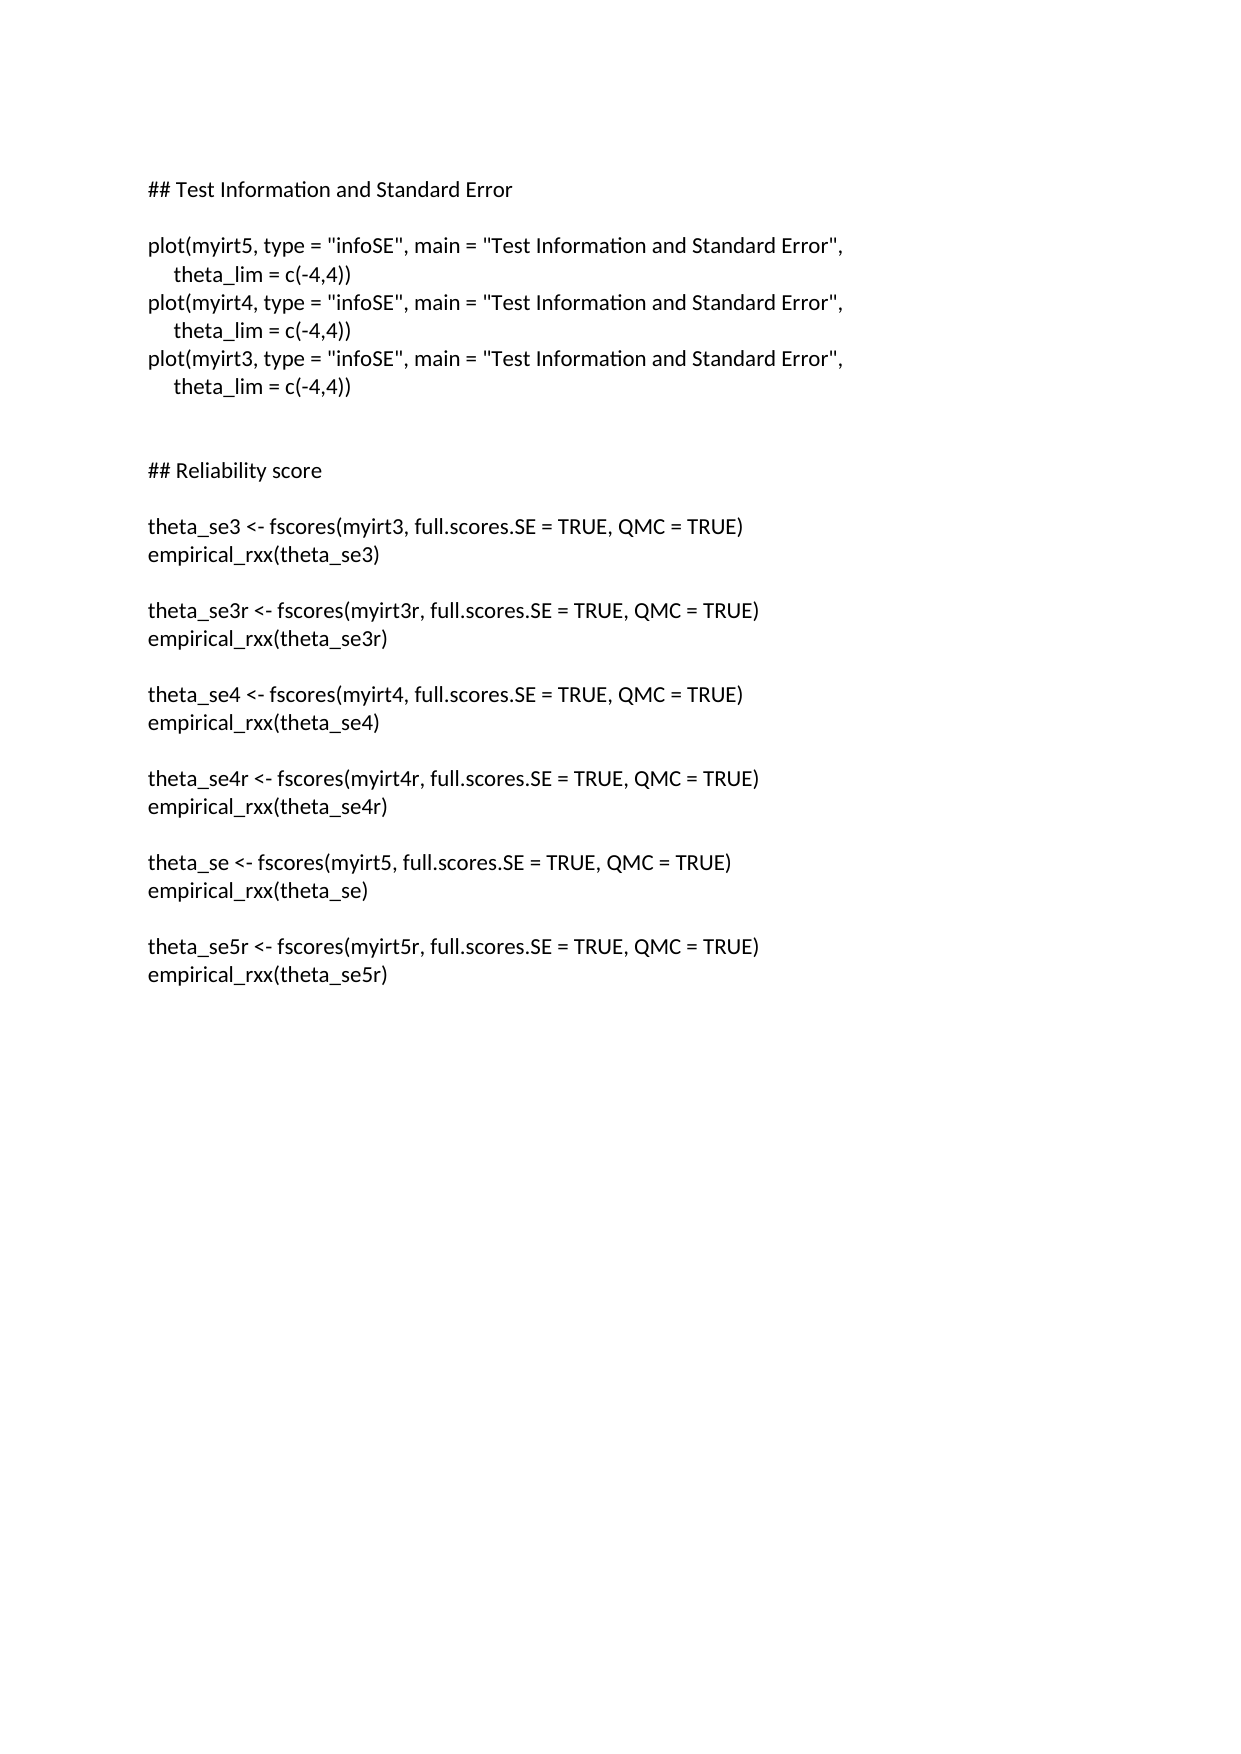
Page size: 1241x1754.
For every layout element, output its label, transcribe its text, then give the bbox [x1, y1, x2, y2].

text empirical_rxx(theta_se) [148, 876, 1093, 904]
text theta_se4 <- fscores(myirt4, full.scores.SE = TRUE, QMC = TRUE) [148, 680, 1093, 708]
text theta_se3 <- fscores(myirt3, full.scores.SE = TRUE, QMC = TRUE) [148, 512, 1093, 540]
text plot(myirt5, type = "infoSE", main = "Test Information and Standard Error", [148, 232, 1093, 260]
text theta_lim = c(-4,4)) [148, 260, 1093, 288]
text theta_lim = c(-4,4)) [148, 316, 1093, 344]
text plot(myirt4, type = "infoSE", main = "Test Information and Standard Error", [148, 288, 1093, 316]
text plot(myirt3, type = "infoSE", main = "Test Information and Standard Error", [148, 344, 1093, 372]
text empirical_rxx(theta_se4) [148, 708, 1093, 736]
text theta_se5r <- fscores(myirt5r, full.scores.SE = TRUE, QMC = TRUE) [148, 932, 1093, 960]
text ## Test Information and Standard Error [148, 176, 1093, 204]
text theta_se4r <- fscores(myirt4r, full.scores.SE = TRUE, QMC = TRUE) [148, 764, 1093, 792]
text empirical_rxx(theta_se3) [148, 540, 1093, 568]
text theta_lim = c(-4,4)) [148, 372, 1093, 400]
text empirical_rxx(theta_se4r) [148, 792, 1093, 820]
text empirical_rxx(theta_se3r) [148, 624, 1093, 652]
text empirical_rxx(theta_se5r) [148, 960, 1093, 988]
text theta_se <- fscores(myirt5, full.scores.SE = TRUE, QMC = TRUE) [148, 848, 1093, 876]
text ## Reliability score [148, 456, 1093, 484]
text theta_se3r <- fscores(myirt3r, full.scores.SE = TRUE, QMC = TRUE) [148, 596, 1093, 624]
